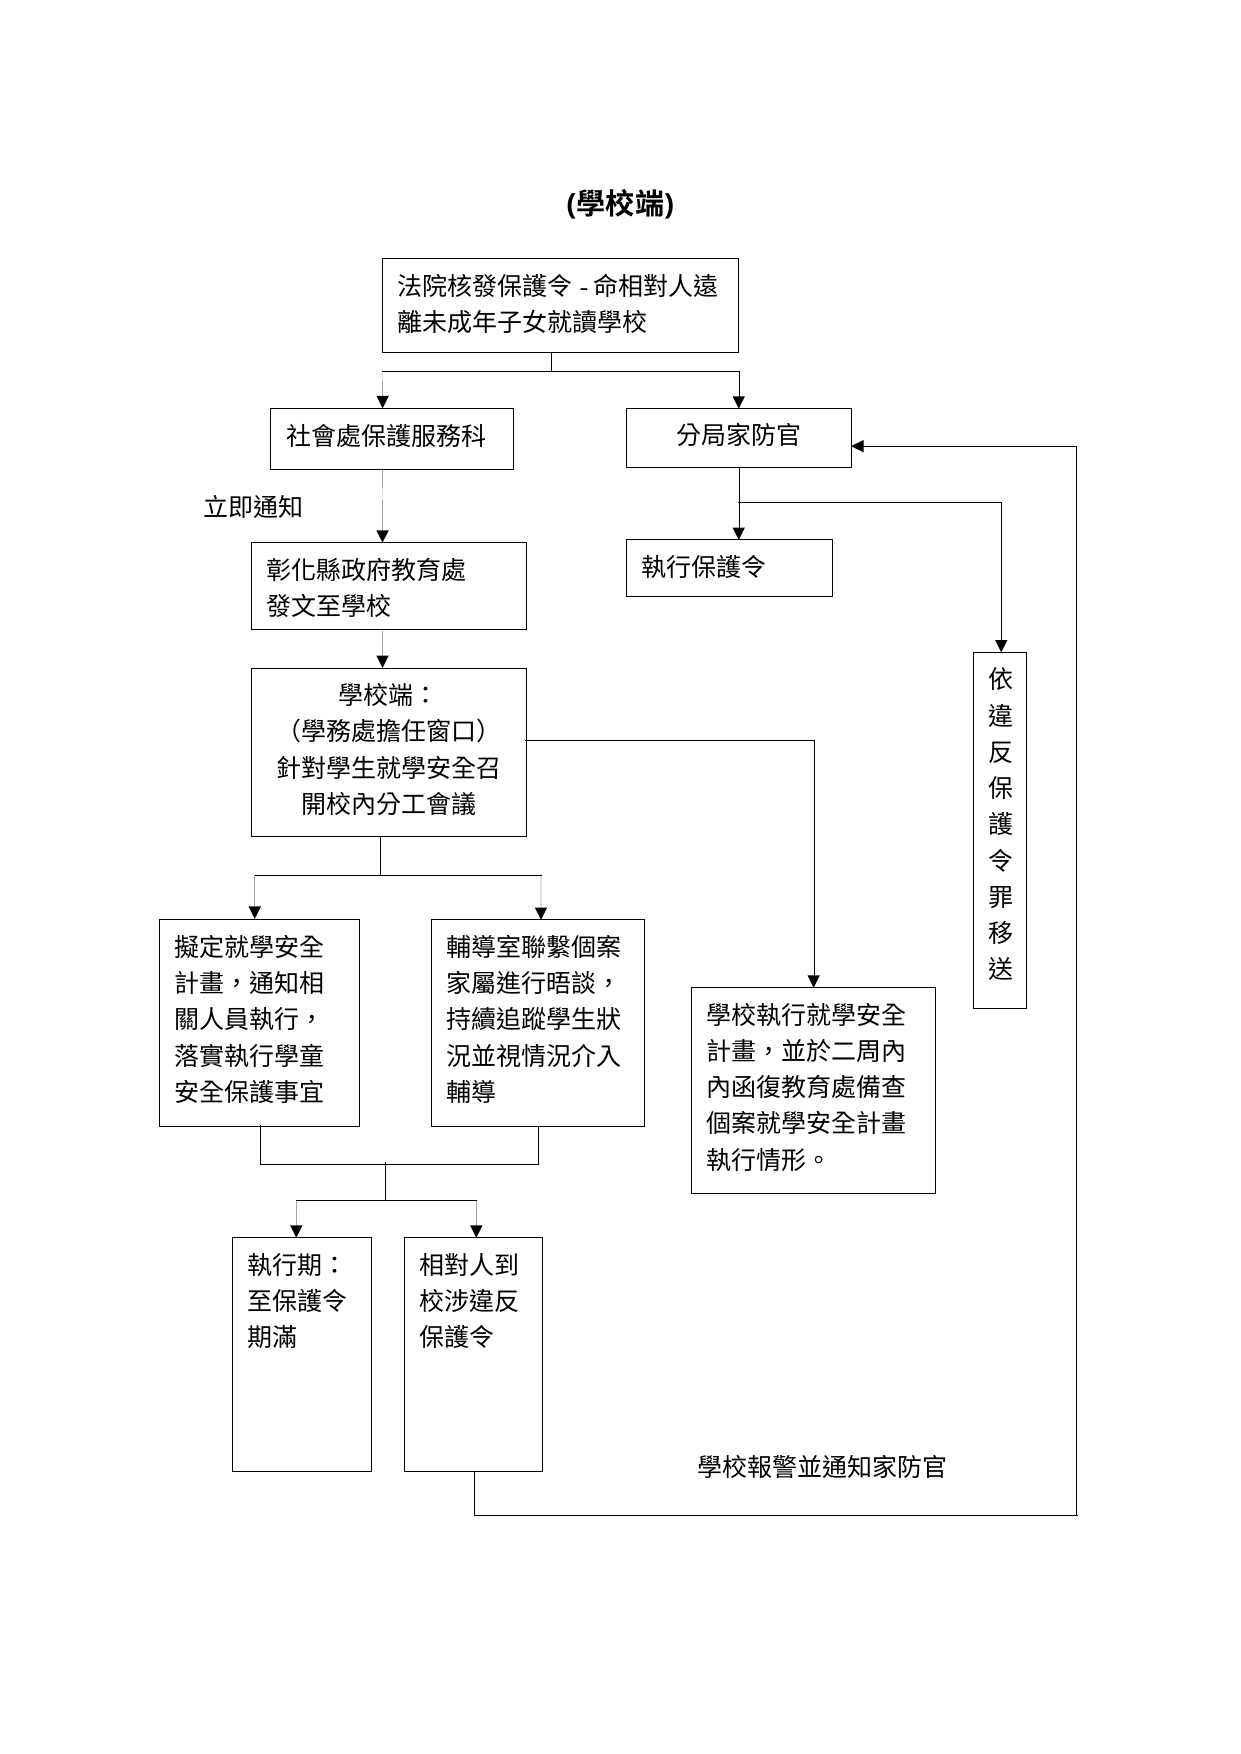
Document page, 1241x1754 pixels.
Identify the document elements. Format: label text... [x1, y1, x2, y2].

text (學校端) [187, 164, 1053, 239]
